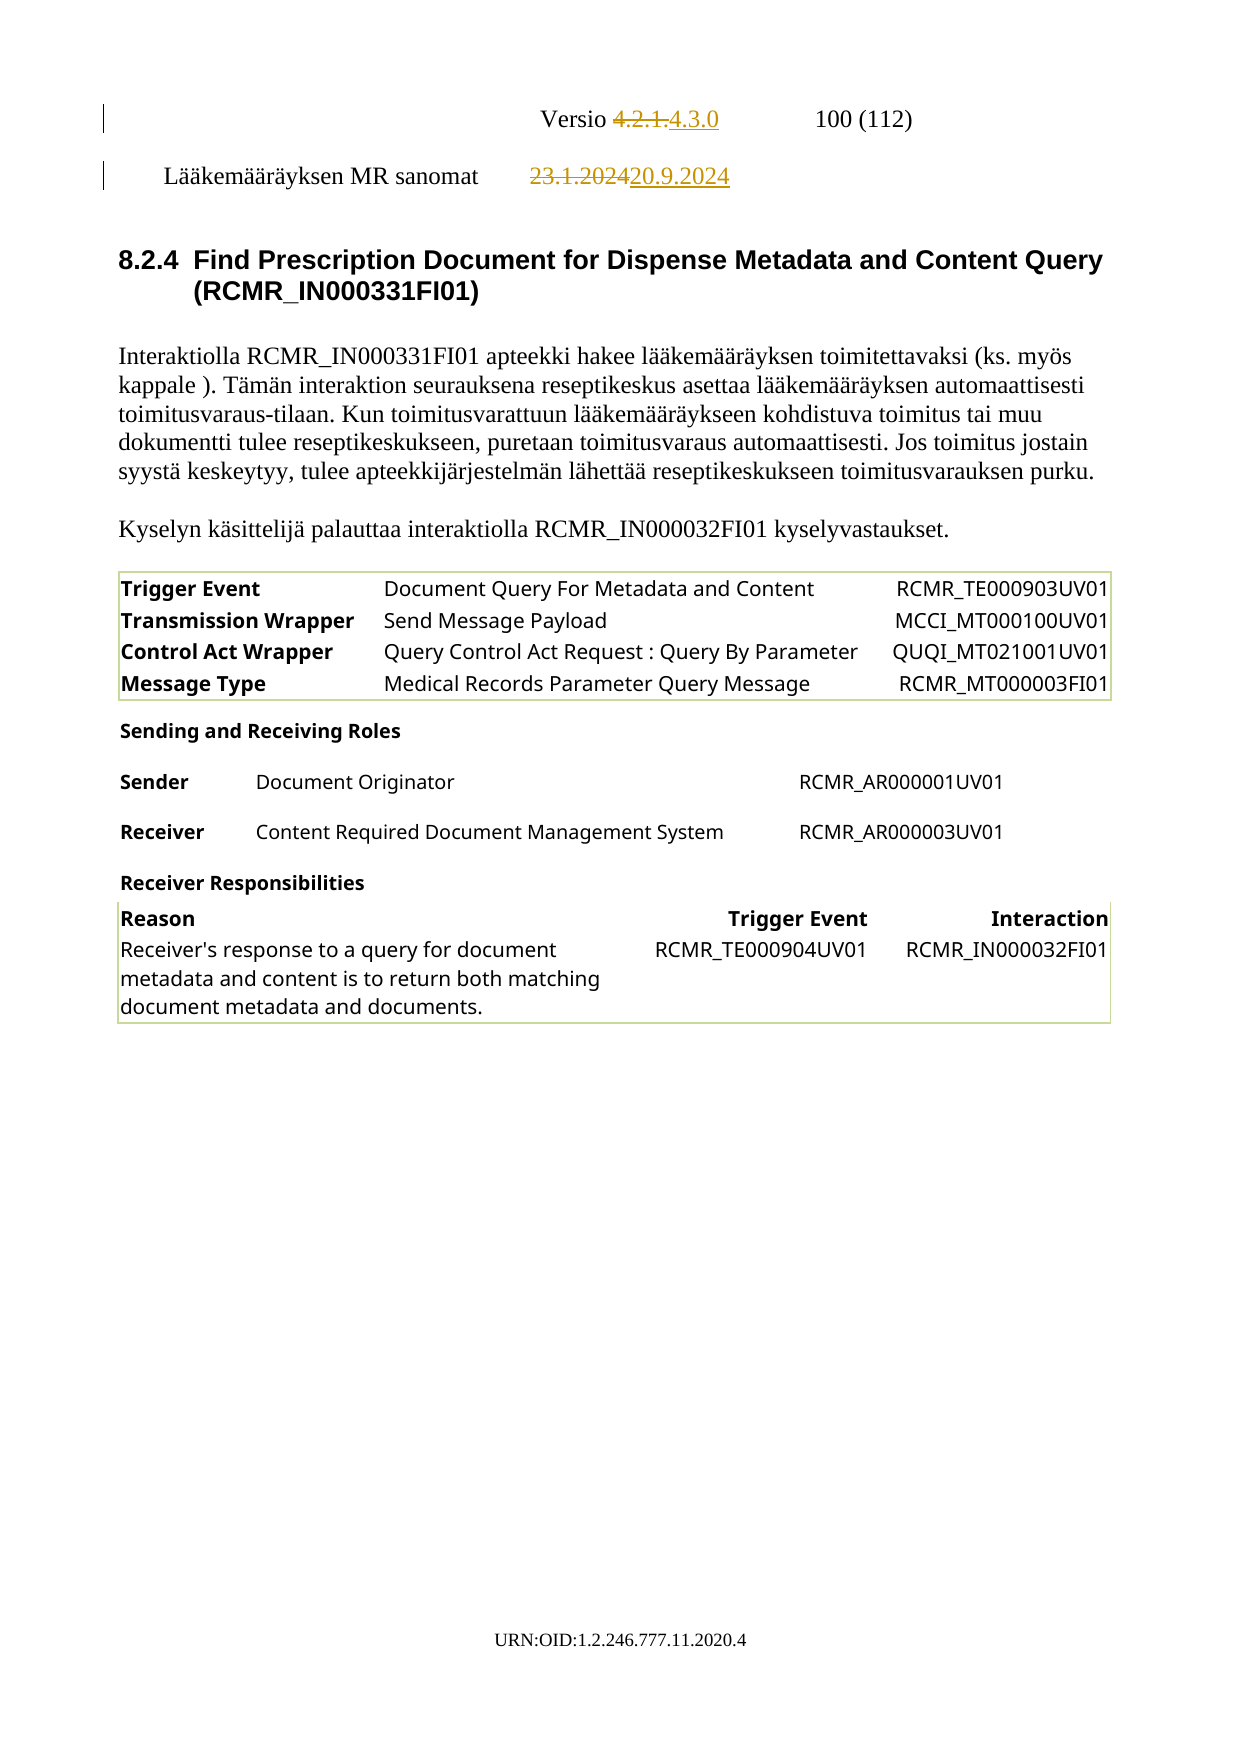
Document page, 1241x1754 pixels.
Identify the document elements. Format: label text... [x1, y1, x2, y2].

text Interaktiolla RCMR_IN000331FI01 apteekki hakee lääkemääräyksen toimitettavaksi (ks. myös kappale 8.1.3). Tämän interaktion seurauksena reseptikeskus asettaa lääkemääräyksen automaattisesti toimitusvaraus-tilaan. Kun toimitusvarattuun lääkemääräykseen kohdistuva toimitus tai muu dokumentti tulee reseptikeskukseen, puretaan toimitusvaraus automaattisesti. Jos toimitus jostain syystä keskeytyy, tulee apteekkijärjestelmän lähettää reseptikeskukseen toimitusvarauksen purku. [118, 341, 1122, 485]
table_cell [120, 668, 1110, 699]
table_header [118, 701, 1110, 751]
subtitle Find Prescription Document for Dispense Metadata and Content Query (RCMR_IN000331FI01) [118, 244, 1122, 306]
text Kyselyn käsittelijä palauttaa interaktiolla RCMR_IN000032FI01 kyselyvastaukset. [118, 514, 1122, 542]
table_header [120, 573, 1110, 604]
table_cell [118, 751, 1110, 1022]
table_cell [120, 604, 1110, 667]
